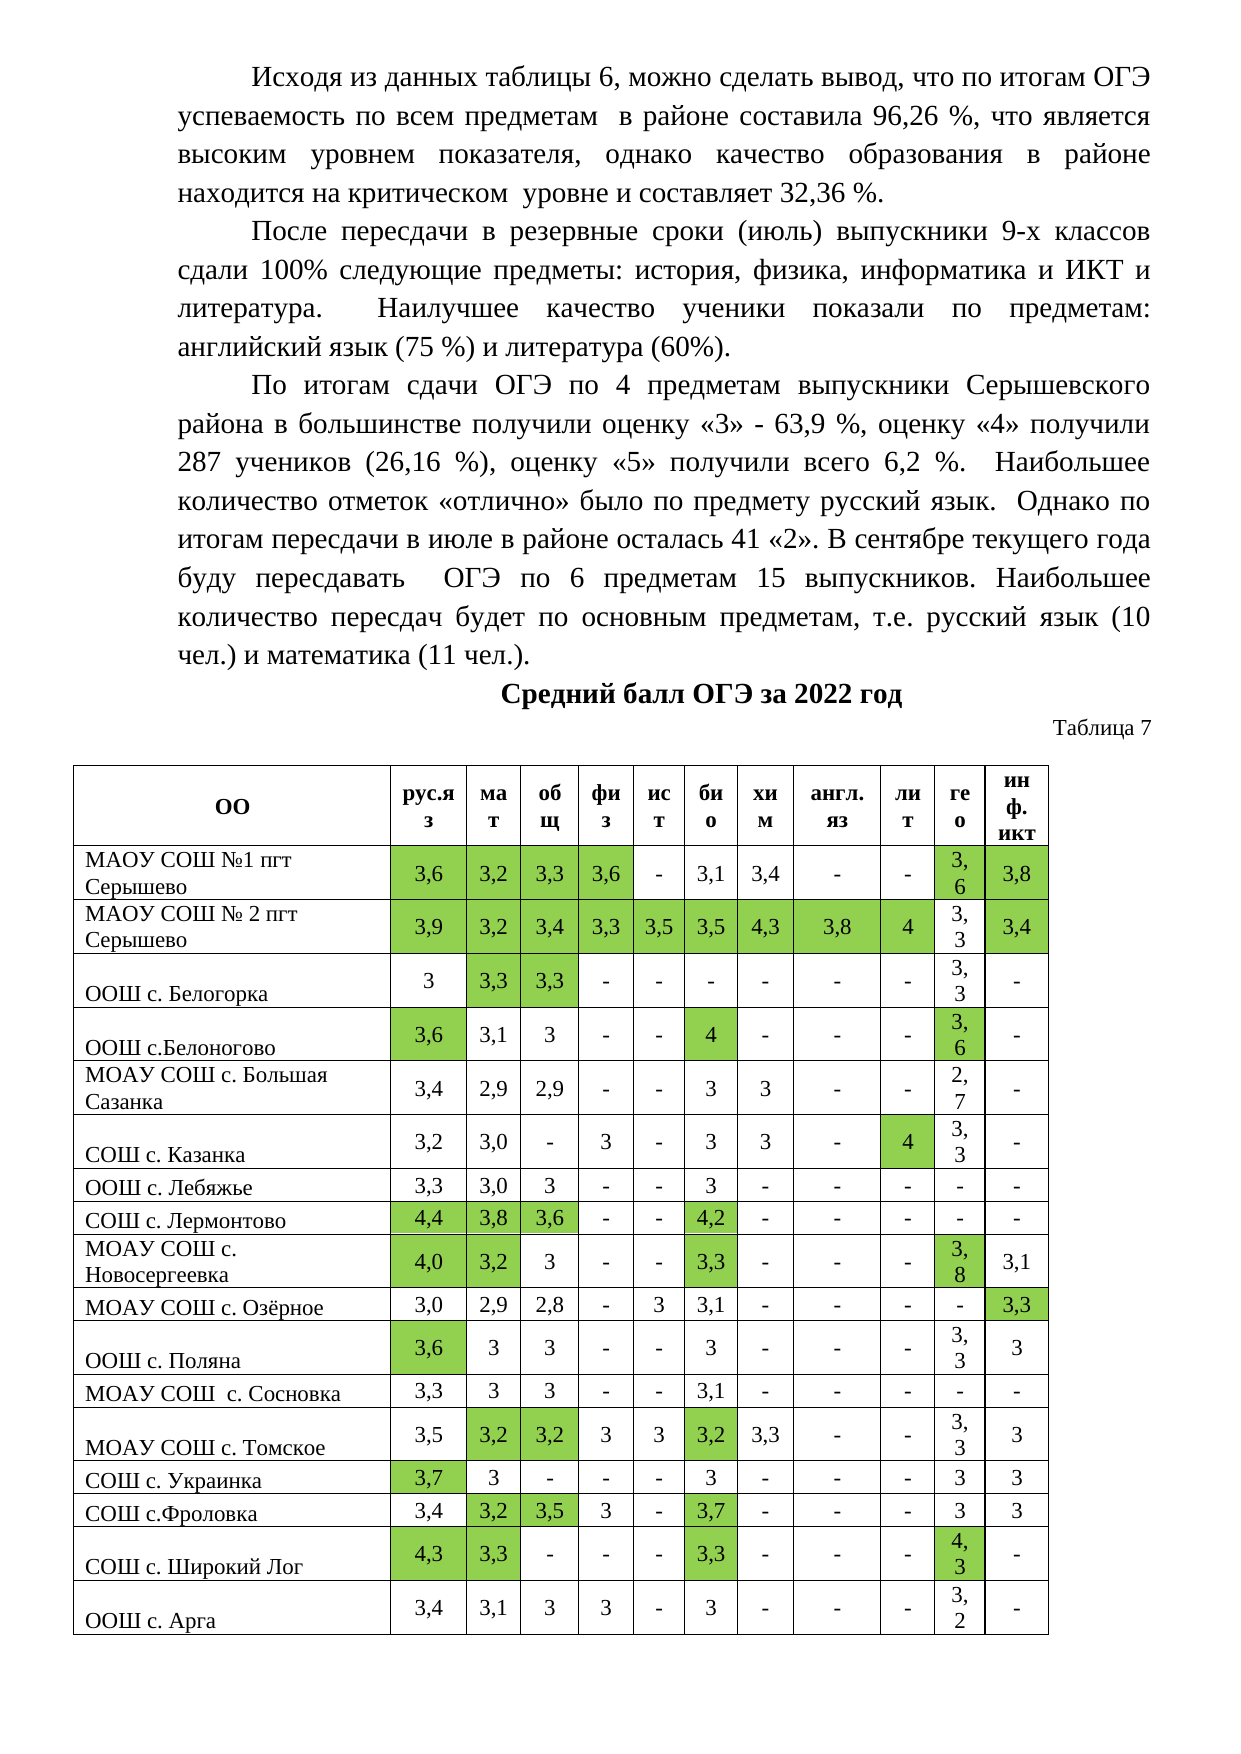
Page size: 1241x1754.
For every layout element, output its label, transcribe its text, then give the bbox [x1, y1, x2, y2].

table_cell 3 [521, 1375, 578, 1407]
table_cell 3,0 [467, 1115, 520, 1168]
table_cell - [794, 1375, 880, 1407]
text Таблица 7 [177, 714, 1152, 741]
table_cell - [738, 1235, 793, 1287]
table_cell 3,6 [579, 846, 633, 899]
table_cell СОШ с. Широкий Лог [74, 1527, 390, 1580]
table_header гео [935, 766, 984, 845]
table_cell 3 [579, 1115, 633, 1168]
table_cell 3 [579, 1581, 633, 1633]
table_cell - [794, 846, 880, 899]
table_cell - [794, 1202, 880, 1233]
table_cell 3 [521, 1321, 578, 1374]
table_cell - [579, 1321, 633, 1374]
table_cell 3,3 [935, 900, 984, 953]
table_cell 3,2 [467, 1408, 520, 1460]
table_cell 3,3 [935, 954, 984, 1007]
table_header англ.яз [794, 766, 880, 845]
table_cell - [935, 1375, 984, 1407]
table_cell ООШ с. Поляна [74, 1321, 390, 1374]
table_cell 2,9 [467, 1061, 520, 1114]
table_cell 3,2 [685, 1408, 737, 1460]
table_cell - [738, 954, 793, 1007]
table_cell 3,3 [986, 1288, 1048, 1320]
table_cell 3,1 [467, 1008, 520, 1060]
table_cell - [794, 1321, 880, 1374]
table_cell 3 [738, 1061, 793, 1114]
table_cell 3 [391, 954, 466, 1007]
table_cell 3,4 [986, 900, 1048, 953]
table_cell 4,4 [391, 1202, 466, 1233]
table_cell 3 [738, 1115, 793, 1168]
table_cell 3 [986, 1494, 1048, 1526]
table_cell - [881, 1375, 934, 1407]
table_cell - [634, 1581, 684, 1633]
table_cell 3,3 [521, 846, 578, 899]
table_cell - [794, 1008, 880, 1060]
table_cell 4,3 [935, 1527, 984, 1580]
table_cell СОШ с. Казанка [74, 1115, 390, 1168]
table_cell 3,3 [935, 1115, 984, 1168]
table_cell 3,3 [738, 1408, 793, 1460]
table_cell - [738, 1461, 793, 1493]
table_cell - [794, 1061, 880, 1114]
table_cell 3 [634, 1288, 684, 1320]
table_header хим [738, 766, 793, 845]
table_header общ [521, 766, 578, 845]
table_cell - [738, 1202, 793, 1233]
text После пересдачи в резервные сроки (июль) выпускники 9-х классов сдали 100% следующие предметы: история, физика, информатика и ИКТ и литература. Наилучшее качество ученики показали по предметам: английский язык (75 %) и литература (60%). [177, 213, 1152, 362]
table_cell 3 [986, 1461, 1048, 1493]
table_cell ООШ с. Арга [74, 1581, 390, 1633]
table_header физ [579, 766, 633, 845]
table_cell 3 [935, 1494, 984, 1526]
table_header лит [881, 766, 934, 845]
table_cell - [634, 1235, 684, 1287]
table_cell - [935, 1288, 984, 1320]
table_cell - [634, 1321, 684, 1374]
table_cell - [881, 1581, 934, 1633]
table_cell - [881, 1288, 934, 1320]
table_cell 3,7 [391, 1461, 466, 1493]
table_cell - [881, 1202, 934, 1233]
table_cell 3,8 [935, 1235, 984, 1287]
table_cell 3 [685, 1169, 737, 1201]
table_cell 3 [521, 1008, 578, 1060]
table_cell - [881, 954, 934, 1007]
table_cell - [794, 1235, 880, 1287]
table_cell - [986, 1375, 1048, 1407]
table_cell - [738, 1375, 793, 1407]
table_cell - [881, 1321, 934, 1374]
table_cell МОАУ СОШ с. Томское [74, 1408, 390, 1460]
table_cell 3,3 [467, 954, 520, 1007]
table_cell - [881, 1008, 934, 1060]
table_cell - [986, 1008, 1048, 1060]
table_cell 3,1 [685, 846, 737, 899]
table_cell 3 [521, 1169, 578, 1201]
table_cell - [634, 954, 684, 1007]
table_cell 3,6 [935, 846, 984, 899]
table_cell 3,2 [521, 1408, 578, 1460]
table_cell 3 [986, 1321, 1048, 1374]
table_cell - [634, 1061, 684, 1114]
table_header ист [634, 766, 684, 845]
table_cell - [881, 1408, 934, 1460]
table_header инф. икт [986, 766, 1048, 845]
table_cell 3,6 [391, 1321, 466, 1374]
table_cell 3,9 [391, 900, 466, 953]
table_cell - [634, 846, 684, 899]
table_cell - [986, 1527, 1048, 1580]
table_cell - [935, 1202, 984, 1233]
table_cell 3,5 [391, 1408, 466, 1460]
table_cell 4 [881, 900, 934, 953]
table_cell 3 [634, 1408, 684, 1460]
table_cell 3,0 [391, 1288, 466, 1320]
table_cell - [881, 1461, 934, 1493]
table_cell - [634, 1461, 684, 1493]
table_header рус.яз [391, 766, 466, 845]
table_cell 3,3 [391, 1169, 466, 1201]
table_cell - [579, 1527, 633, 1580]
table_cell 4 [685, 1008, 737, 1060]
table_cell - [935, 1169, 984, 1201]
table_cell 3,1 [685, 1375, 737, 1407]
table_cell СОШ с. Украинка [74, 1461, 390, 1493]
table_cell 3 [467, 1461, 520, 1493]
table_cell 3,5 [634, 900, 684, 953]
table_cell - [579, 954, 633, 1007]
table_cell 3,2 [935, 1581, 984, 1633]
table_cell - [881, 1494, 934, 1526]
table_cell - [579, 1235, 633, 1287]
table_cell 4,3 [738, 900, 793, 953]
table_cell 4,3 [391, 1527, 466, 1580]
table_cell 3 [579, 1494, 633, 1526]
table_cell - [579, 1202, 633, 1233]
table_cell - [986, 1169, 1048, 1201]
table_cell 3,3 [521, 954, 578, 1007]
text По итогам сдачи ОГЭ по 4 предметам выпускники Серышевского района в большинстве получили оценку «3» - 63,9 %, оценку «4» получили 287 учеников (26,16 %), оценку «5» получили всего 6,2 %. Наибольшее количество отметок «отлично» было по предмету русский язык. Однако по итогам пересдачи в июле в районе осталась 41 «2». В сентябре текущего года буду пересдавать ОГЭ по 6 предметам 15 выпускников. Наибольшее количество пересдач будет по основным предметам, т.е. русский язык (10 чел.) и математика (11 чел.). [177, 367, 1152, 671]
table_cell МОАУ СОШ с. Новосергеевка [74, 1235, 390, 1287]
table_cell 3,3 [935, 1408, 984, 1460]
table_cell 3,3 [391, 1375, 466, 1407]
table_cell 3,1 [467, 1581, 520, 1633]
table_cell 2,8 [521, 1288, 578, 1320]
table_cell 2,9 [521, 1061, 578, 1114]
table_cell - [794, 1461, 880, 1493]
table_cell МАОУ СОШ №1 пгт Серышево [74, 846, 390, 899]
table_cell 3,2 [467, 1235, 520, 1287]
table_cell МОАУ СОШ с. Большая Сазанка [74, 1061, 390, 1114]
table_cell - [634, 1008, 684, 1060]
table_cell - [738, 1581, 793, 1633]
table_cell - [794, 1494, 880, 1526]
table_cell 3 [467, 1321, 520, 1374]
table_cell - [738, 1169, 793, 1201]
table_cell 4,2 [685, 1202, 737, 1233]
table_header мат [467, 766, 520, 845]
table_cell - [521, 1527, 578, 1580]
table_cell 3 [986, 1408, 1048, 1460]
table_cell 3,4 [391, 1581, 466, 1633]
table_cell 3 [685, 1115, 737, 1168]
table_cell - [881, 1169, 934, 1201]
table_cell МОАУ СОШ с. Сосновка [74, 1375, 390, 1407]
table_cell 3,3 [935, 1321, 984, 1374]
table_cell 3,3 [579, 900, 633, 953]
table_cell - [986, 1581, 1048, 1633]
table_cell 3,3 [685, 1235, 737, 1287]
table_cell 3,1 [685, 1288, 737, 1320]
table_cell - [794, 1169, 880, 1201]
table_cell - [794, 1115, 880, 1168]
table_cell - [738, 1288, 793, 1320]
table_cell 3,6 [391, 1008, 466, 1060]
table_cell МОАУ СОШ с. Озёрное [74, 1288, 390, 1320]
table_cell 3,6 [521, 1202, 578, 1233]
table_cell - [634, 1494, 684, 1526]
table_cell - [579, 1169, 633, 1201]
table_cell ООШ с.Белоногово [74, 1008, 390, 1060]
table_cell 3 [521, 1235, 578, 1287]
table_cell 3,0 [467, 1169, 520, 1201]
table_cell - [881, 846, 934, 899]
table_cell СОШ с. Лермонтово [74, 1202, 390, 1233]
table_cell - [738, 1494, 793, 1526]
table_cell 3 [685, 1321, 737, 1374]
table_cell - [634, 1202, 684, 1233]
table_cell - [986, 954, 1048, 1007]
table_cell 3,2 [391, 1115, 466, 1168]
table_cell 2,9 [467, 1288, 520, 1320]
table_cell - [738, 1527, 793, 1580]
table_cell ООШ с. Лебяжье [74, 1169, 390, 1201]
table_cell 3 [685, 1581, 737, 1633]
table_cell - [634, 1115, 684, 1168]
table_cell 3,6 [391, 846, 466, 899]
table_cell - [579, 1061, 633, 1114]
table_cell ООШ с. Белогорка [74, 954, 390, 1007]
table_cell 3,3 [685, 1527, 737, 1580]
table_cell 3,3 [467, 1527, 520, 1580]
table_cell - [794, 1408, 880, 1460]
table_cell - [579, 1008, 633, 1060]
table_cell 3 [685, 1461, 737, 1493]
table_cell 4 [881, 1115, 934, 1168]
table_cell 3,4 [391, 1494, 466, 1526]
table_cell 3 [935, 1461, 984, 1493]
table_cell СОШ с.Фроловка [74, 1494, 390, 1526]
table_cell 3 [467, 1375, 520, 1407]
table_cell - [794, 1581, 880, 1633]
table_cell 3,8 [467, 1202, 520, 1233]
table_cell - [794, 1288, 880, 1320]
table_cell - [579, 1375, 633, 1407]
table_cell - [794, 954, 880, 1007]
table_cell 3,8 [794, 900, 880, 953]
table_cell - [986, 1061, 1048, 1114]
table_cell 3,4 [391, 1061, 466, 1114]
table_cell 3,5 [685, 900, 737, 953]
table_cell 3,2 [467, 846, 520, 899]
table_cell - [634, 1375, 684, 1407]
table_cell 3,4 [738, 846, 793, 899]
table_cell 3,5 [521, 1494, 578, 1526]
table_cell - [685, 954, 737, 1007]
table_cell - [881, 1061, 934, 1114]
table_cell 3,1 [986, 1235, 1048, 1287]
table_cell - [794, 1527, 880, 1580]
table_cell 2,7 [935, 1061, 984, 1114]
table_cell 3,8 [986, 846, 1048, 899]
table_cell - [986, 1202, 1048, 1233]
text Средний балл ОГЭ за 2022 год [177, 676, 1152, 709]
table_cell - [634, 1527, 684, 1580]
table_cell 3,4 [521, 900, 578, 953]
table_cell - [579, 1288, 633, 1320]
table_cell - [738, 1008, 793, 1060]
table_cell - [521, 1115, 578, 1168]
table_cell 3 [685, 1061, 737, 1114]
table_header ОО [74, 766, 390, 845]
table_cell - [579, 1461, 633, 1493]
table_cell - [634, 1169, 684, 1201]
table_cell - [521, 1461, 578, 1493]
table_cell 3,7 [685, 1494, 737, 1526]
table_cell - [881, 1235, 934, 1287]
table_cell - [986, 1115, 1048, 1168]
table_cell - [738, 1321, 793, 1374]
table_cell 4,0 [391, 1235, 466, 1287]
text Исходя из данных таблицы 6, можно сделать вывод, что по итогам ОГЭ успеваемость по всем предметам в районе составила 96,26 %, что является высоким уровнем показателя, однако качество образования в районе находится на критическом уровне и составляет 32,36 %. [177, 59, 1152, 208]
table_header био [685, 766, 737, 845]
table_cell 3 [521, 1581, 578, 1633]
table_cell 3,2 [467, 1494, 520, 1526]
table_cell 3,6 [935, 1008, 984, 1060]
table_cell 3,2 [467, 900, 520, 953]
table_cell 3 [579, 1408, 633, 1460]
table_cell - [881, 1527, 934, 1580]
table_cell МАОУ СОШ № 2 пгт Серышево [74, 900, 390, 953]
